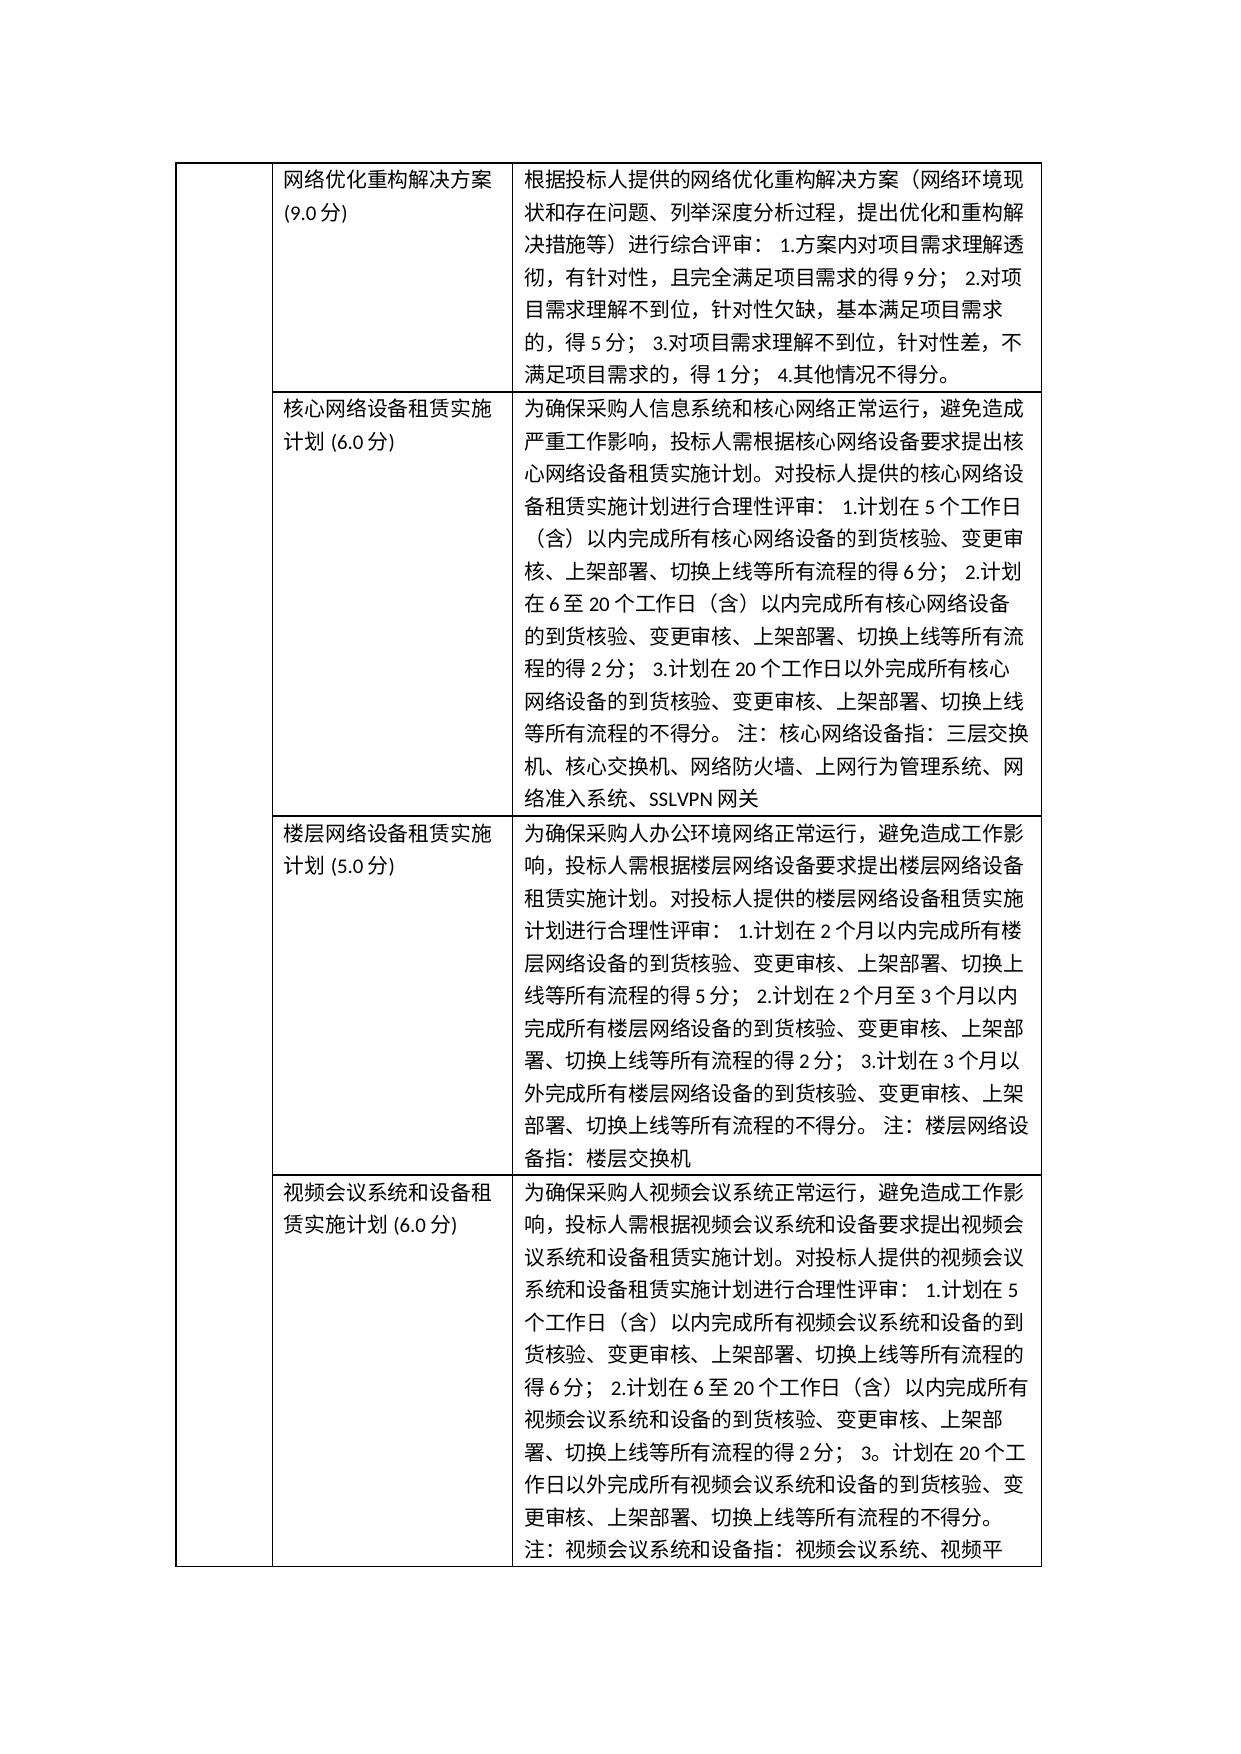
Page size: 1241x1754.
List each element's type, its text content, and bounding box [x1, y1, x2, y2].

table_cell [273, 1176, 512, 1566]
table_cell 核心网络设备租赁实施计划 (6.0分) [273, 393, 512, 815]
table_cell 网络优化重构解决方案 (9.0分) [273, 164, 512, 391]
table_cell 为确保采购人信息系统和核心网络正常运行，避免造成严重工作影响，投标人需根据核心网络设备要求提出核心网络设备租赁实施计划。对投标人提供的核心网络设备租赁实施计划进行合理性评审： 1.计划在5个工作日（含）以内完成所有核心网络设备的到货核验、变更审核、上架部署、切换上线等所有流程的得6分； 2.计划在6至20个工作日（含）以内完成所有核心网络设备的到货核验、变更审核、上架部署、切换上线等所有流程的得2分； 3.计划在20个工作日以外完成所有核心网络设备的到货核验、变更审核、上架部署、切换上线等所有流程的不得分。 注：核心网络设备指：三层交换机、核心交换机、网络防火墙、上网行为管理系统、网络准入系统、SSLVPN网关 [513, 393, 1041, 815]
table_cell 根据投标人提供的网络优化重构解决方案（网络环境现状和存在问题、列举深度分析过程，提出优化和重构解决措施等）进行综合评审： 1.方案内对项目需求理解透彻，有针对性，且完全满足项目需求的得9分； 2.对项目需求理解不到位，针对性欠缺，基本满足项目需求的，得5分； 3.对项目需求理解不到位，针对性差，不满足项目需求的，得1分； 4.其他情况不得分。 [513, 164, 1041, 391]
table_cell 为确保采购人办公环境网络正常运行，避免造成工作影响，投标人需根据楼层网络设备要求提出楼层网络设备租赁实施计划。对投标人提供的楼层网络设备租赁实施计划进行合理性评审： 1.计划在2个月以内完成所有楼层网络设备的到货核验、变更审核、上架部署、切换上线等所有流程的得5分； 2.计划在2个月至3个月以内完成所有楼层网络设备的到货核验、变更审核、上架部署、切换上线等所有流程的得2分； 3.计划在3个月以外完成所有楼层网络设备的到货核验、变更审核、上架部署、切换上线等所有流程的不得分。 注：楼层网络设备指：楼层交换机 [513, 817, 1041, 1174]
table_cell 楼层网络设备租赁实施计划 (5.0分) [273, 817, 512, 1174]
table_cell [513, 1176, 1041, 1566]
